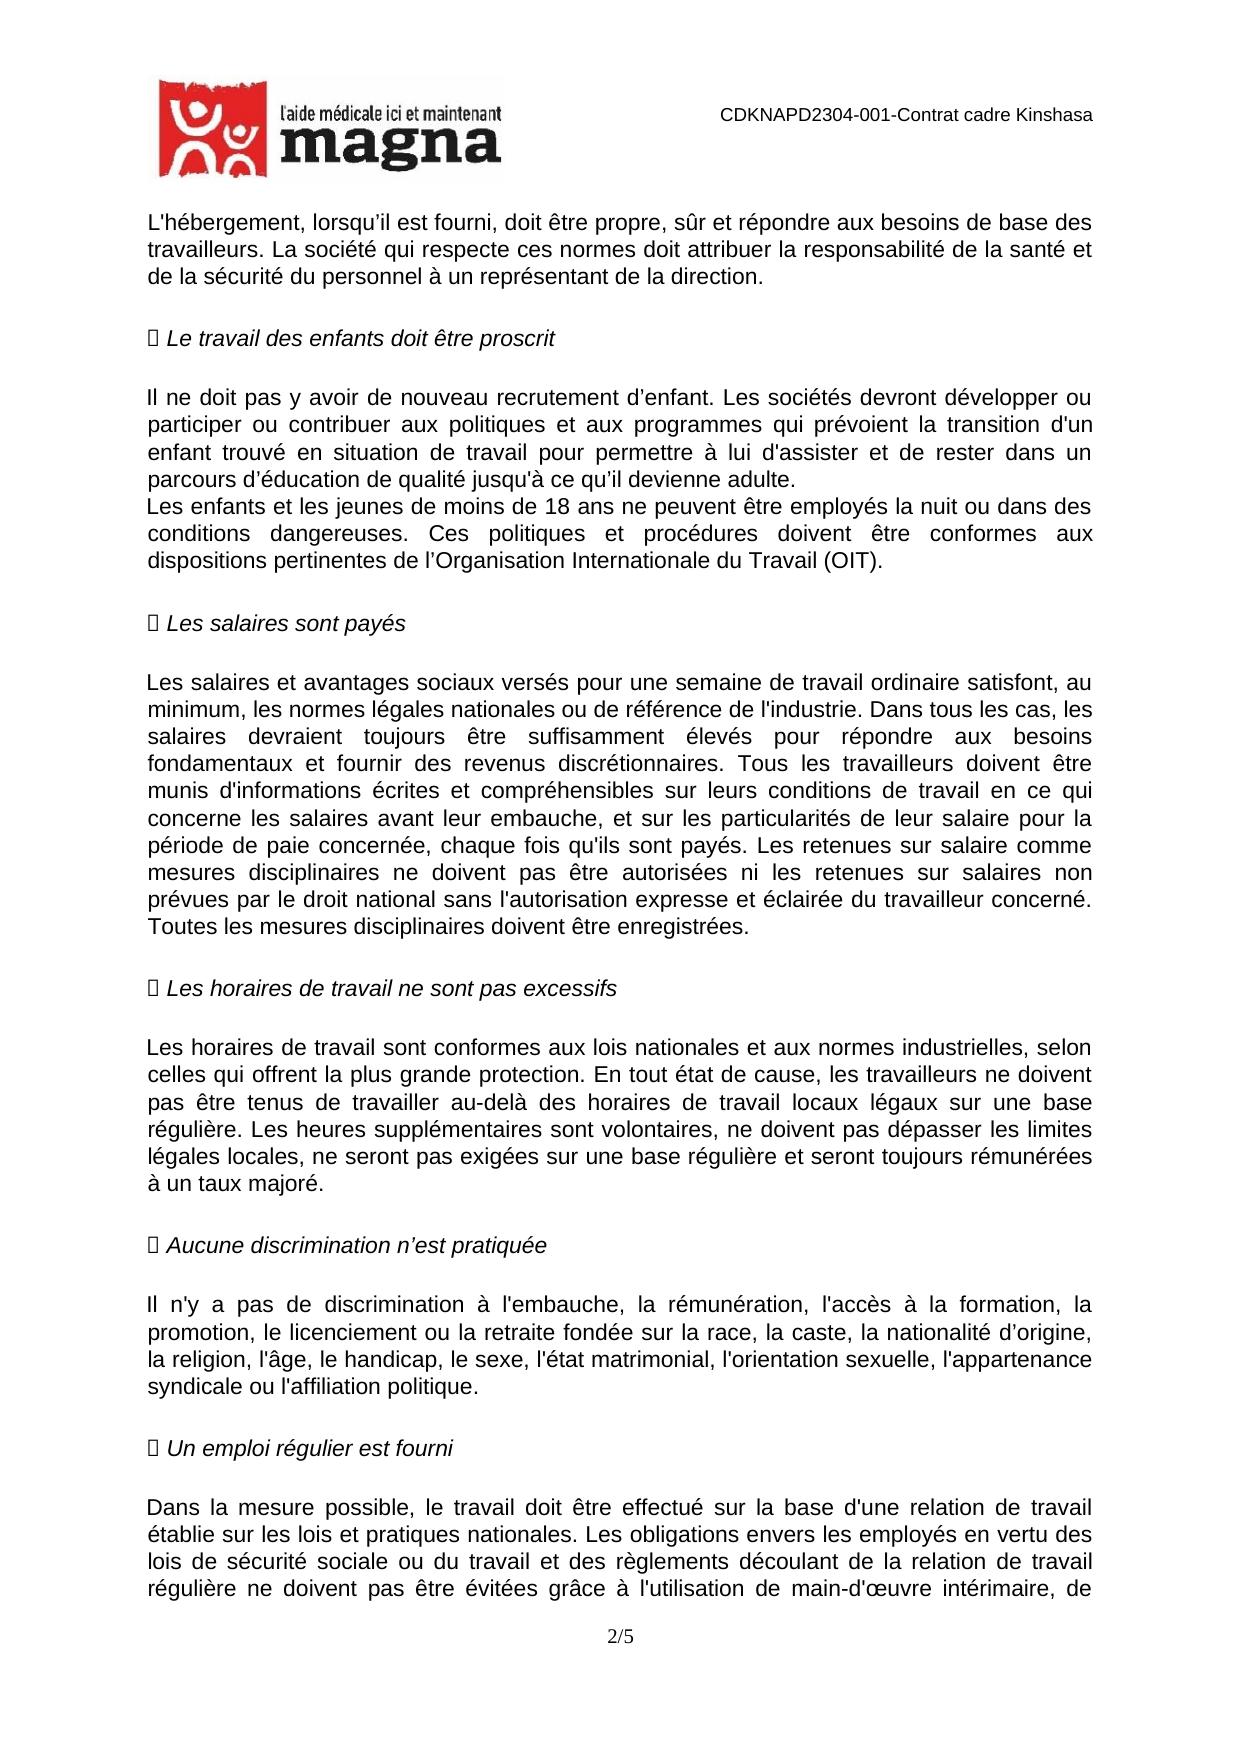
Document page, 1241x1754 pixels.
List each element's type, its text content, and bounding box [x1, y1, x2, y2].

subtitle  Les horaires de travail ne sont pas excessifs [146, 972, 1093, 1003]
subtitle  Les salaires sont payés [146, 607, 1093, 638]
text Il ne doit pas y avoir de nouveau recrutement d’enfant. Les sociétés devront développer ou participer ou contribuer aux politiques et aux programmes qui prévoient la transition d'un enfant trouvé en situation de travail pour permettre à lui d'assister et de rester dans un parcours d’éducation de qualité jusqu'à ce qu’il devienne adulte. [146, 384, 1093, 492]
picture [147, 75, 507, 183]
text Les enfants et les jeunes de moins de 18 ans ne peuvent être employés la nuit ou dans des conditions dangereuses. Ces politiques et procédures doivent être conformes aux dispositions pertinentes de l’Organisation Internationale du Travail (OIT). [146, 493, 1093, 574]
subtitle  Le travail des enfants doit être proscrit [146, 322, 1093, 353]
text Il n'y a pas de discrimination à l'embauche, la rémunération, l'accès à la formation, la promotion, le licenciement ou la retraite fondée sur la race, la caste, la nationalité d’origine, la religion, l'âge, le handicap, le sexe, l'état matrimonial, l'orientation sexuelle, l'appartenance syndicale ou l'affiliation politique. [146, 1291, 1093, 1399]
subtitle  Aucune discrimination n’est pratiquée [146, 1229, 1093, 1260]
text Les salaires et avantages sociaux versés pour une semaine de travail ordinaire satisfont, au minimum, les normes légales nationales ou de référence de l'industrie. Dans tous les cas, les salaires devraient toujours être suffisamment élevés pour répondre aux besoins fondamentaux et fournir des revenus discrétionnaires. Tous les travailleurs doivent être munis d'informations écrites et compréhensibles sur leurs conditions de travail en ce qui concerne les salaires avant leur embauche, et sur les particularités de leur salaire pour la période de paie concernée, chaque fois qu'ils sont payés. Les retenues sur salaire comme mesures disciplinaires ne doivent pas être autorisées ni les retenues sur salaires non prévues par le droit national sans l'autorisation expresse et éclairée du travailleur concerné. Toutes les mesures disciplinaires doivent être enregistrées. [146, 669, 1093, 939]
subtitle  Un emploi régulier est fourni [146, 1432, 1093, 1463]
text Les horaires de travail sont conformes aux lois nationales et aux normes industrielles, selon celles qui offrent la plus grande protection. En tout état de cause, les travailleurs ne doivent pas être tenus de travailler au-delà des horaires de travail locaux légaux sur une base régulière. Les heures supplémentaires sont volontaires, ne doivent pas dépasser les limites légales locales, ne seront pas exigées sur une base régulière et seront toujours rémunérées à un taux majoré. [146, 1034, 1093, 1196]
